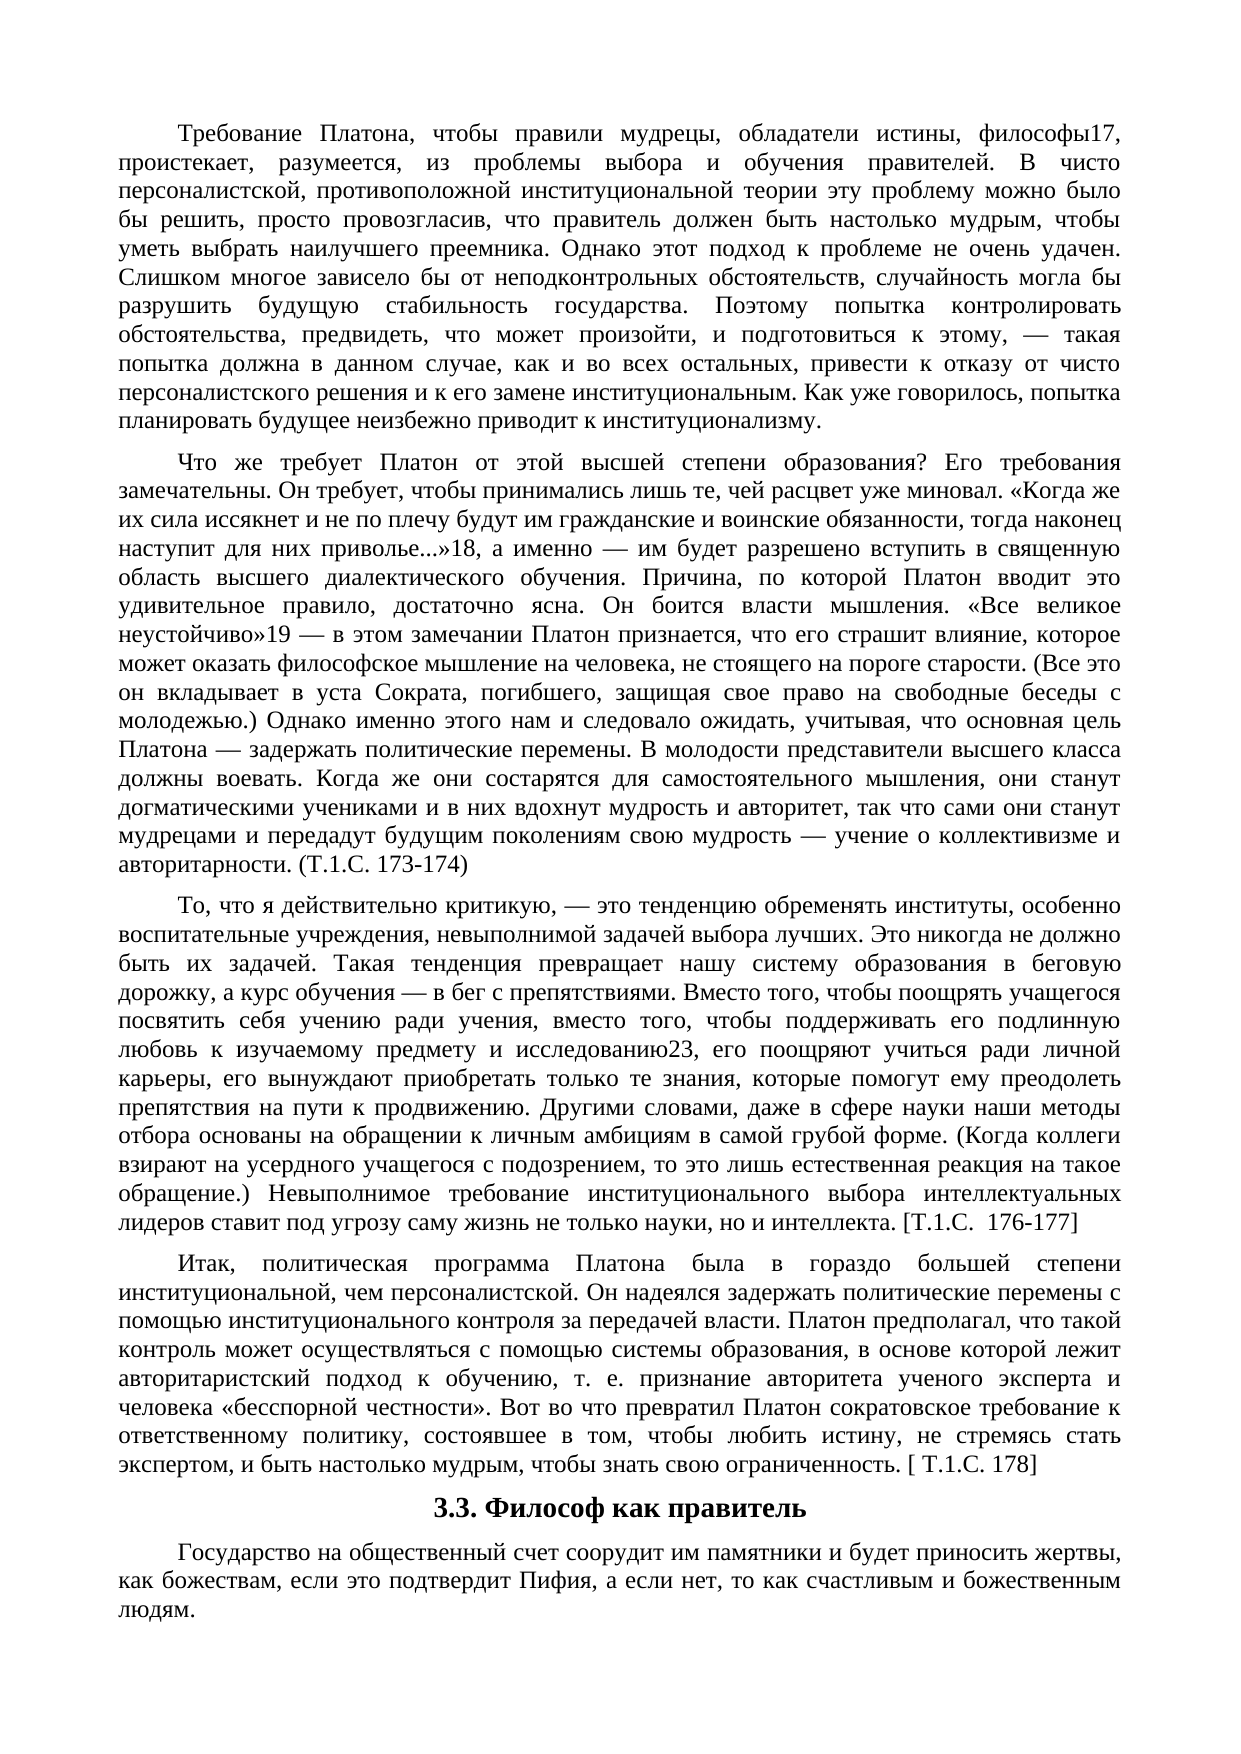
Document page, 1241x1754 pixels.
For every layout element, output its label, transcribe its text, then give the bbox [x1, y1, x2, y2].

text То, что я действительно критикую, — это тенденцию обременять институты, особенно воспитательные учреждения, невыполнимой задачей выбора лучших. Это никогда не должно быть их задачей. Такая тенденция превращает нашу систему образования в беговую дорожку, а курс обучения — в бег с препятствиями. Вместо того, чтобы поощрять учащегося посвятить себя учению ради учения, вместо того, чтобы поддерживать его подлинную любовь к изучаемому предмету и исследованию23, его поощряют учиться ради личной карьеры, его вынуждают приобретать только те знания, которые помогут ему преодолеть препятствия на пути к продвижению. Другими словами, даже в сфере науки наши методы отбора основаны на обращении к личным амбициям в самой грубой форме. (Когда коллеги взирают на усердного учащегося с подозрением, то это лишь естественная реакция на такое обращение.) Невыполнимое требование институционального выбора интеллектуальных лидеров ставит под угрозу саму жизнь не только науки, но и интеллекта. [Т.1.С. 176-177] [118, 891, 1122, 1236]
text Что же требует Платон от этой высшей степени образования? Его требования замечательны. Он требует, чтобы принимались лишь те, чей расцвет уже миновал. «Когда же их сила иссякнет и не по плечу будут им гражданские и воинские обязанности, тогда наконец наступит для них приволье...»18, а именно — им будет разрешено вступить в священную область высшего диалектического обучения. Причина, по которой Платон вводит это удивительное правило, достаточно ясна. Он боится власти мышления. «Все великое неустойчиво»19 — в этом замечании Платон признается, что его страшит влияние, которое может оказать философское мышление на человека, не стоящего на пороге старости. (Все это он вкладывает в уста Сократа, погибшего, защищая свое право на свободные беседы с молодежью.) Однако именно этого нам и следовало ожидать, учитывая, что основная цель Платона — задержать политические перемены. В молодости представители высшего класса должны воевать. Когда же они состарятся для самостоятельного мышления, они станут догматическими учениками и в них вдохнут мудрость и авторитет, так что сами они станут мудрецами и передадут будущим поколениям свою мудрость — учение о коллективизме и авторитарности. (Т.1.С. 173-174) [118, 447, 1122, 878]
text Итак, политическая программа Платона была в гораздо большей степени институциональной, чем персоналистской. Он надеялся задержать политические перемены с помощью институционального контроля за передачей власти. Платон предполагал, что такой контроль может осуществляться с помощью системы образования, в основе которой лежит авторитаристский подход к обучению, т. е. признание авторитета ученого эксперта и человека «бесспорной честности». Вот во что превратил Платон сократовское требование к ответственному политику, состоявшее в том, чтобы любить истину, не стремясь стать экспертом, и быть настолько мудрым, чтобы знать свою ограниченность. [ Т.1.С. 178] [118, 1248, 1122, 1478]
text 3.3. Философ как правитель [118, 1491, 1122, 1524]
text Государство на общественный счет соорудит им памятники и будет приносить жертвы, как божествам, если это подтвердит Пифия, а если нет, то как счастливым и божественным людям. [118, 1537, 1122, 1623]
text Требование Платона, чтобы правили мудрецы, обладатели истины, философы17, проистекает, разумеется, из проблемы выбора и обучения правителей. В чисто персоналистской, противоположной институциональной теории эту проблему можно было бы решить, просто провозгласив, что правитель должен быть настолько мудрым, чтобы уметь выбрать наилучшего преемника. Однако этот подход к проблеме не очень удачен. Слишком многое зависело бы от неподконтрольных обстоятельств, случайность могла бы разрушить будущую стабильность государства. Поэтому попытка контролировать обстоятельства, предвидеть, что может произойти, и подготовиться к этому, — такая попытка должна в данном случае, как и во всех остальных, привести к отказу от чисто персоналистского решения и к его замене институциональным. Как уже говорилось, попытка планировать будущее неизбежно приводит к институционализму. [118, 118, 1122, 434]
